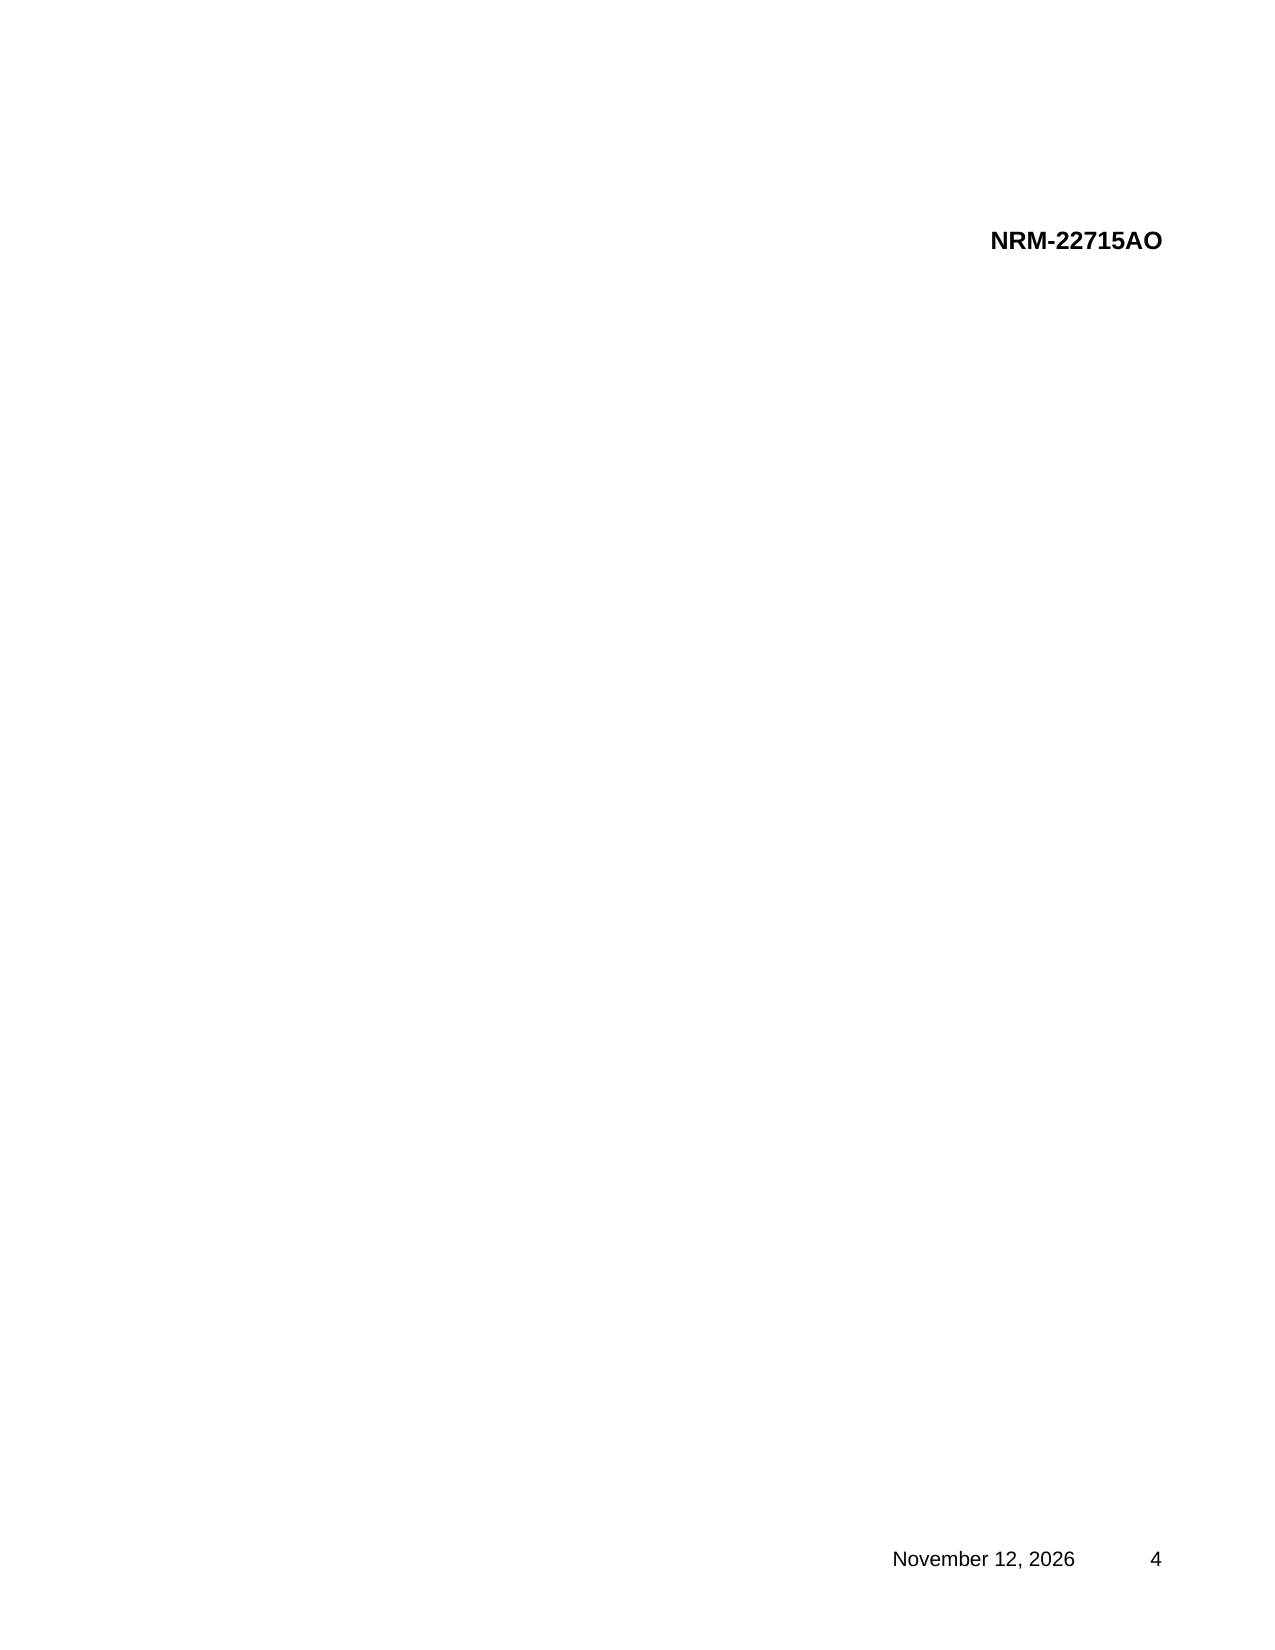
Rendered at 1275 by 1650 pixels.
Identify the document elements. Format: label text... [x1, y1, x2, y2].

text NRM-22715AO [112, 226, 1162, 254]
